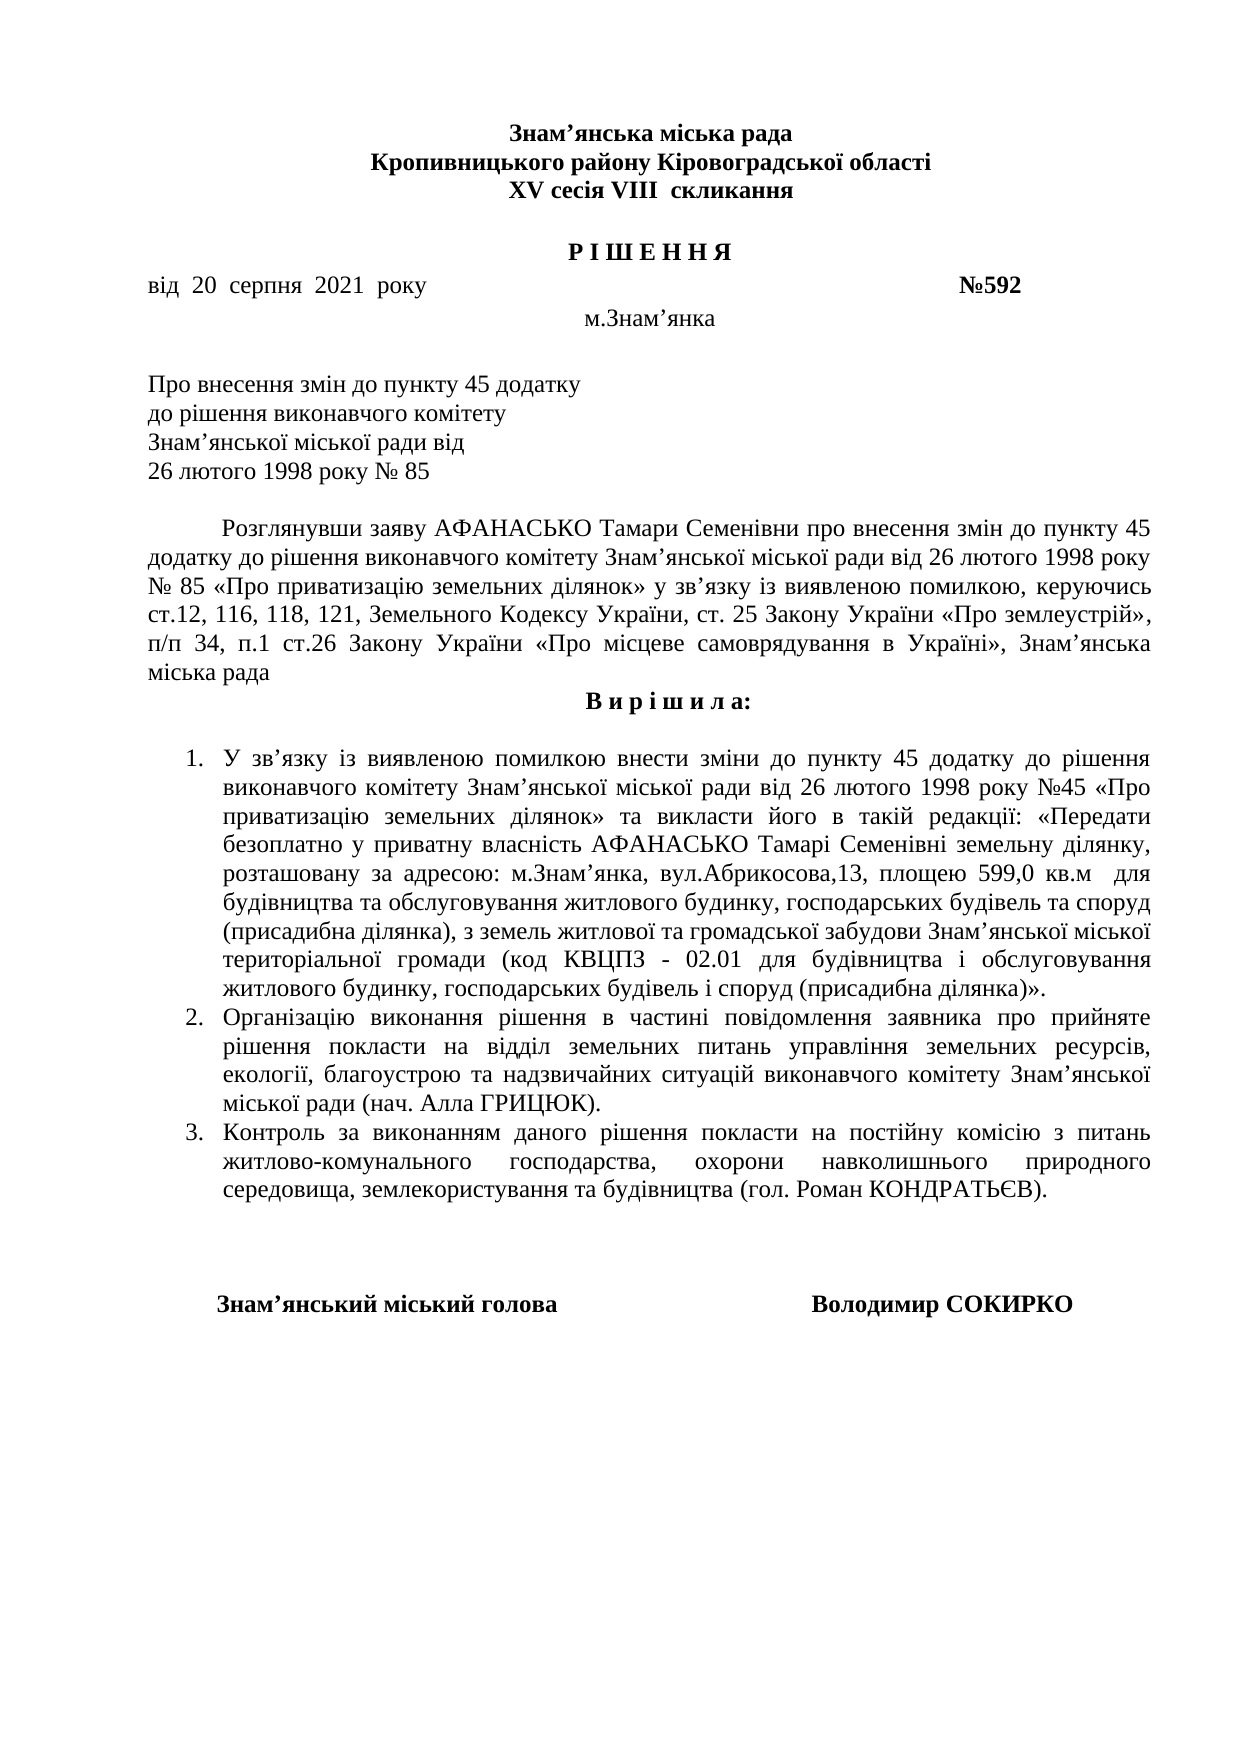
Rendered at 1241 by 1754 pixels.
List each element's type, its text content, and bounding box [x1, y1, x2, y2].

text Р І Ш Е Н Н Я [148, 237, 1152, 266]
text Про внесення змін до пункту 45 додатку до рішення виконавчого комітету Знам’янської міської ради від [148, 369, 590, 456]
text XV сесія VIII скликання [150, 176, 1152, 204]
text В и р і ш и л а: [185, 686, 1152, 714]
text Знам’янська міська рада [150, 118, 1152, 147]
text м.Знам’янка [148, 303, 1152, 332]
text Знам’янський міський голова Володимир СОКИРКО [148, 1289, 1152, 1318]
text 26 лютого 1998 року № 85 [148, 456, 590, 484]
text від 20 серпня 2021 року №592 [148, 270, 1152, 299]
text Розглянувши заяву АФАНАСЬКО Тамари Семенівни про внесення змін до пункту 45 додатку до рішення виконавчого комітету Знам’янської міської ради від 26 лютого 1998 року № 85 «Про приватизацію земельних ділянок» у зв’язку із виявленою помилкою, керуючись ст.12, 116, 118, 121, Земельного Кодексу України, ст. 25 Закону України «Про землеустрій», п/п 34, п.1 ст.26 Закону України «Про мiсцеве самоврядування в Українi», Знам’янська мiська рада [148, 513, 1152, 686]
text Кропивницького району Кіровоградської області [150, 147, 1152, 176]
list Контроль за виконанням даного рішення покласти на постійну комісію з питань житлово-комунального господарства, охорони навколишнього природного середовища, землекористування та будівництва (гол. Роман КОНДРАТЬЄВ). [185, 1117, 1152, 1203]
list У зв’язку із виявленою помилкою внести зміни до пункту 45 додатку до рішення виконавчого комітету Знам’янської міської ради від 26 лютого 1998 року №45 «Про приватизацію земельних ділянок» та викласти його в такій редакції: «Передати безоплатно у приватну власність АФАНАСЬКО Тамарі Семенівні земельну ділянку, розташовану за адресою: м.Знам’янка, вул.Абрикосова,13, площею 599,0 кв.м для будівництва та обслуговування житлового будинку, господарських будівель та споруд (присадибна ділянка), з земель житлової та громадської забудови Знам’янської міської територіальної громади (код КВЦПЗ - 02.01 для будівництва і обслуговування житлового будинку, господарських будівель і споруд (присадибна ділянка)». [185, 743, 1152, 1002]
list Організацію виконання рішення в частині повідомлення заявника про прийняте рішення покласти на відділ земельних питань управління земельних ресурсів, екології, благоустрою та надзвичайних ситуацій виконавчого комітету Знам’янської міської ради (нач. Алла ГРИЦЮК). [185, 1002, 1152, 1117]
